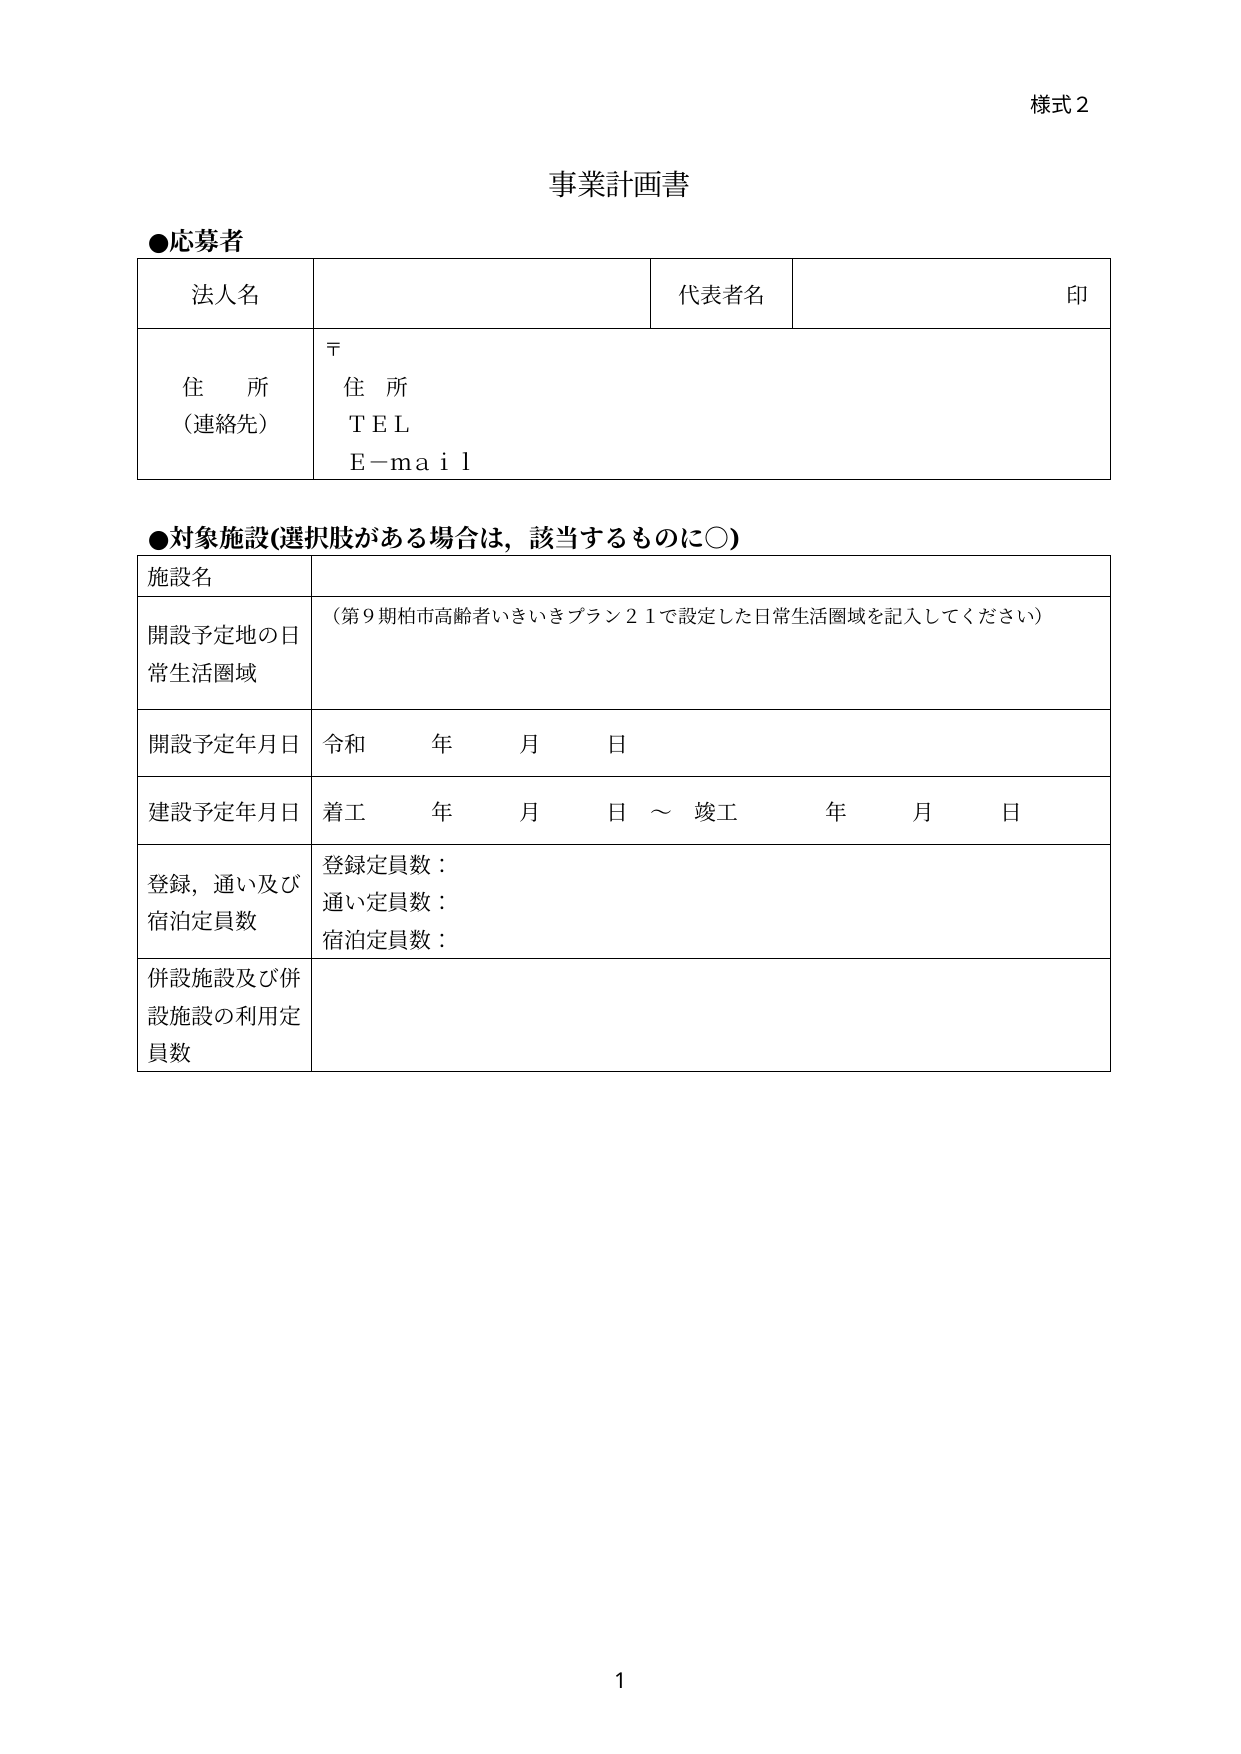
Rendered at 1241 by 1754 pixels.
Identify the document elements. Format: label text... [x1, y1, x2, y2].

table_header [312, 556, 1110, 596]
table_header 施設名 [138, 556, 311, 596]
table_cell 開設予定地の日常生活圏域 [138, 597, 311, 709]
table_header 代表者名 [651, 259, 792, 328]
table_cell 開設予定年月日 [138, 710, 311, 776]
table_cell 着工 年 月 日 ～ 竣工 年 月 日 [312, 777, 1110, 844]
table_cell 登録定員数： 通い定員数： 宿泊定員数： [312, 845, 1110, 957]
table_cell [312, 959, 1110, 1071]
table_cell （第９期柏市高齢者いきいきプラン２１で設定した日常生活圏域を記入してください） [312, 597, 1110, 709]
table_header 印 [793, 259, 1110, 328]
table_cell 登録，通い及び宿泊定員数 [138, 845, 311, 957]
text ●応募者 [148, 221, 1092, 258]
table_header 法人名 [138, 259, 313, 328]
table_cell 令和 年 月 日 [312, 710, 1110, 776]
text 事業計画書 [148, 146, 1092, 221]
table_cell 建設予定年月日 [138, 777, 311, 844]
table_cell 併設施設及び併設施設の利用定員数 [138, 959, 311, 1071]
table_cell 住 所 （連絡先） [138, 329, 313, 479]
table_header [314, 259, 650, 328]
table_cell 〒 住 所 ＴＥＬ Ｅ－ｍａｉｌ [314, 329, 1110, 479]
text ●対象施設(選択肢がある場合は，該当するものに○) [148, 518, 1092, 555]
